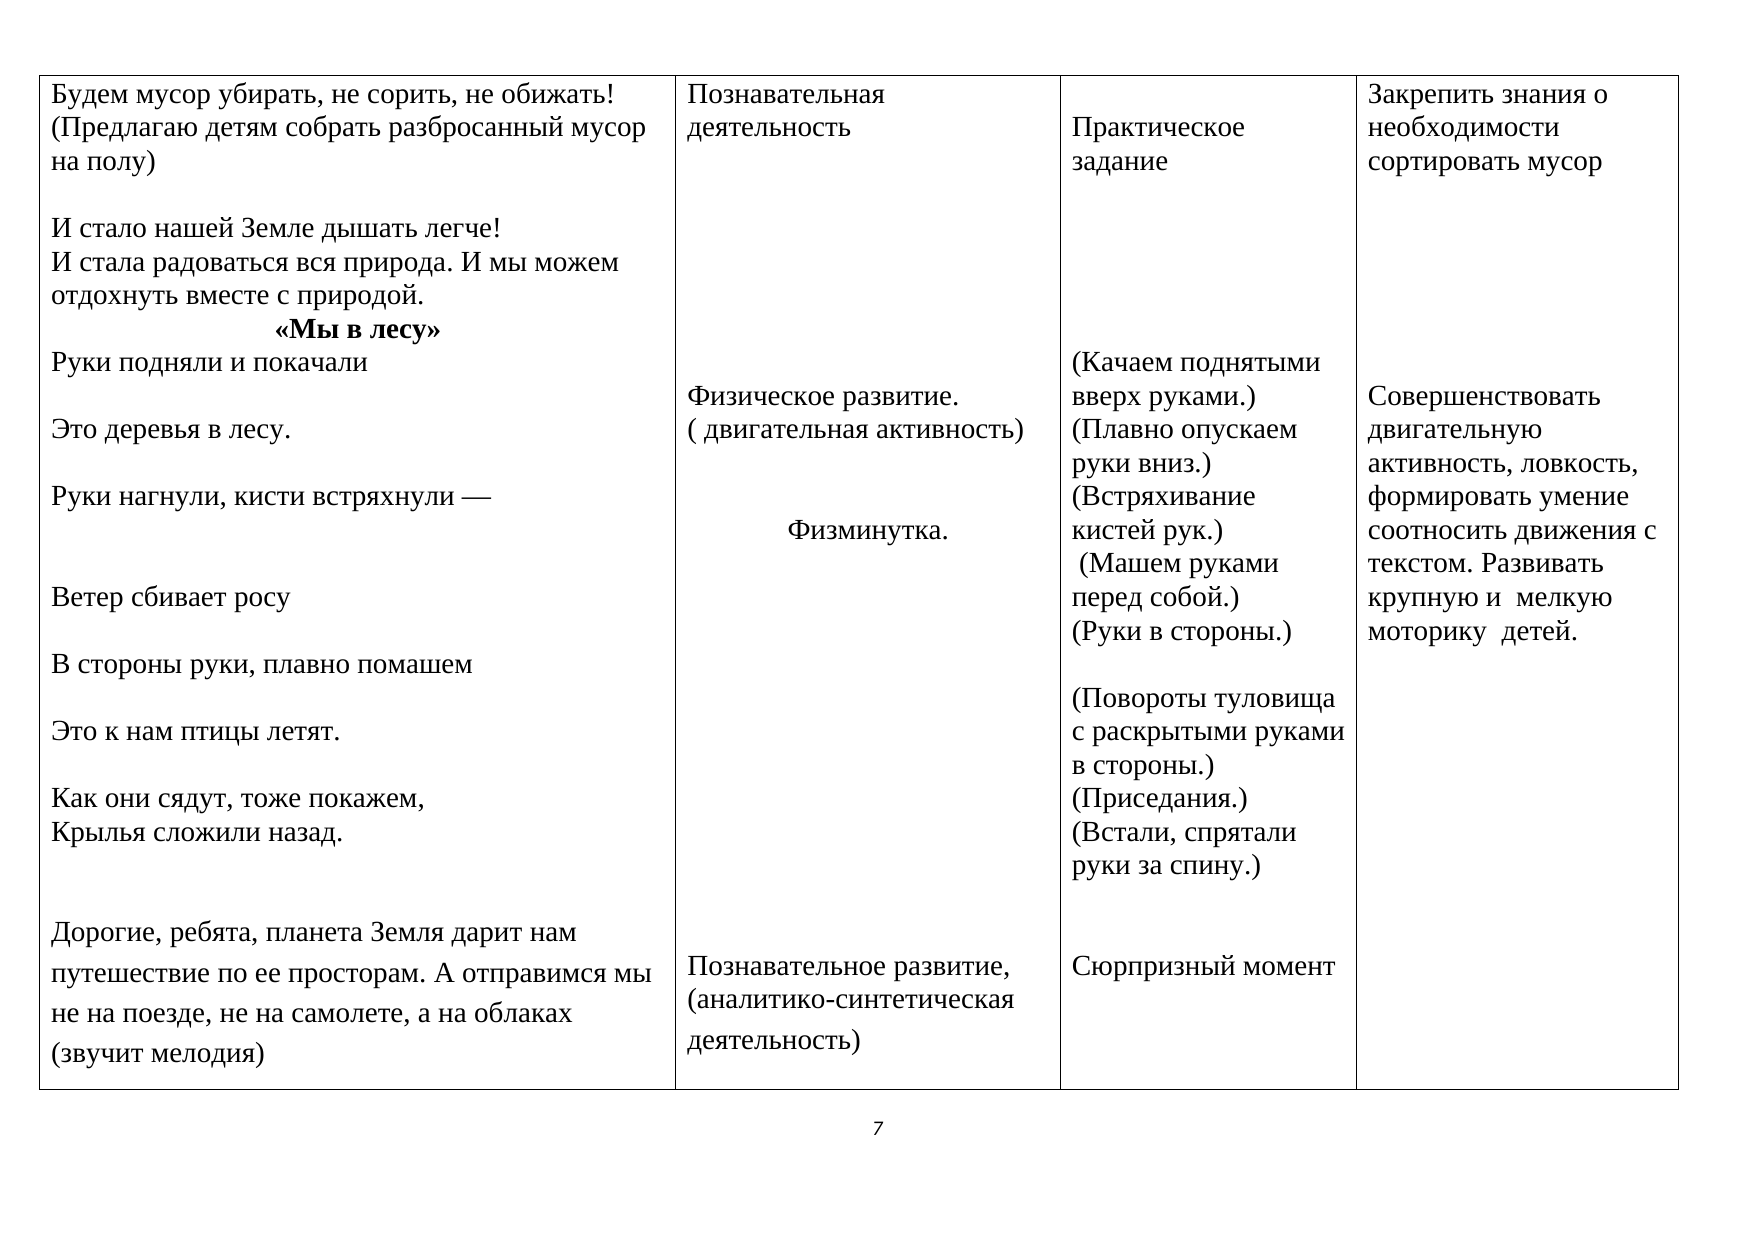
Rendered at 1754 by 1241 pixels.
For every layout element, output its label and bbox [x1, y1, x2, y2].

table_cell [1357, 76, 1678, 1089]
table_cell [1061, 76, 1356, 1089]
table_cell [40, 76, 675, 1089]
table_cell [676, 76, 1060, 1089]
